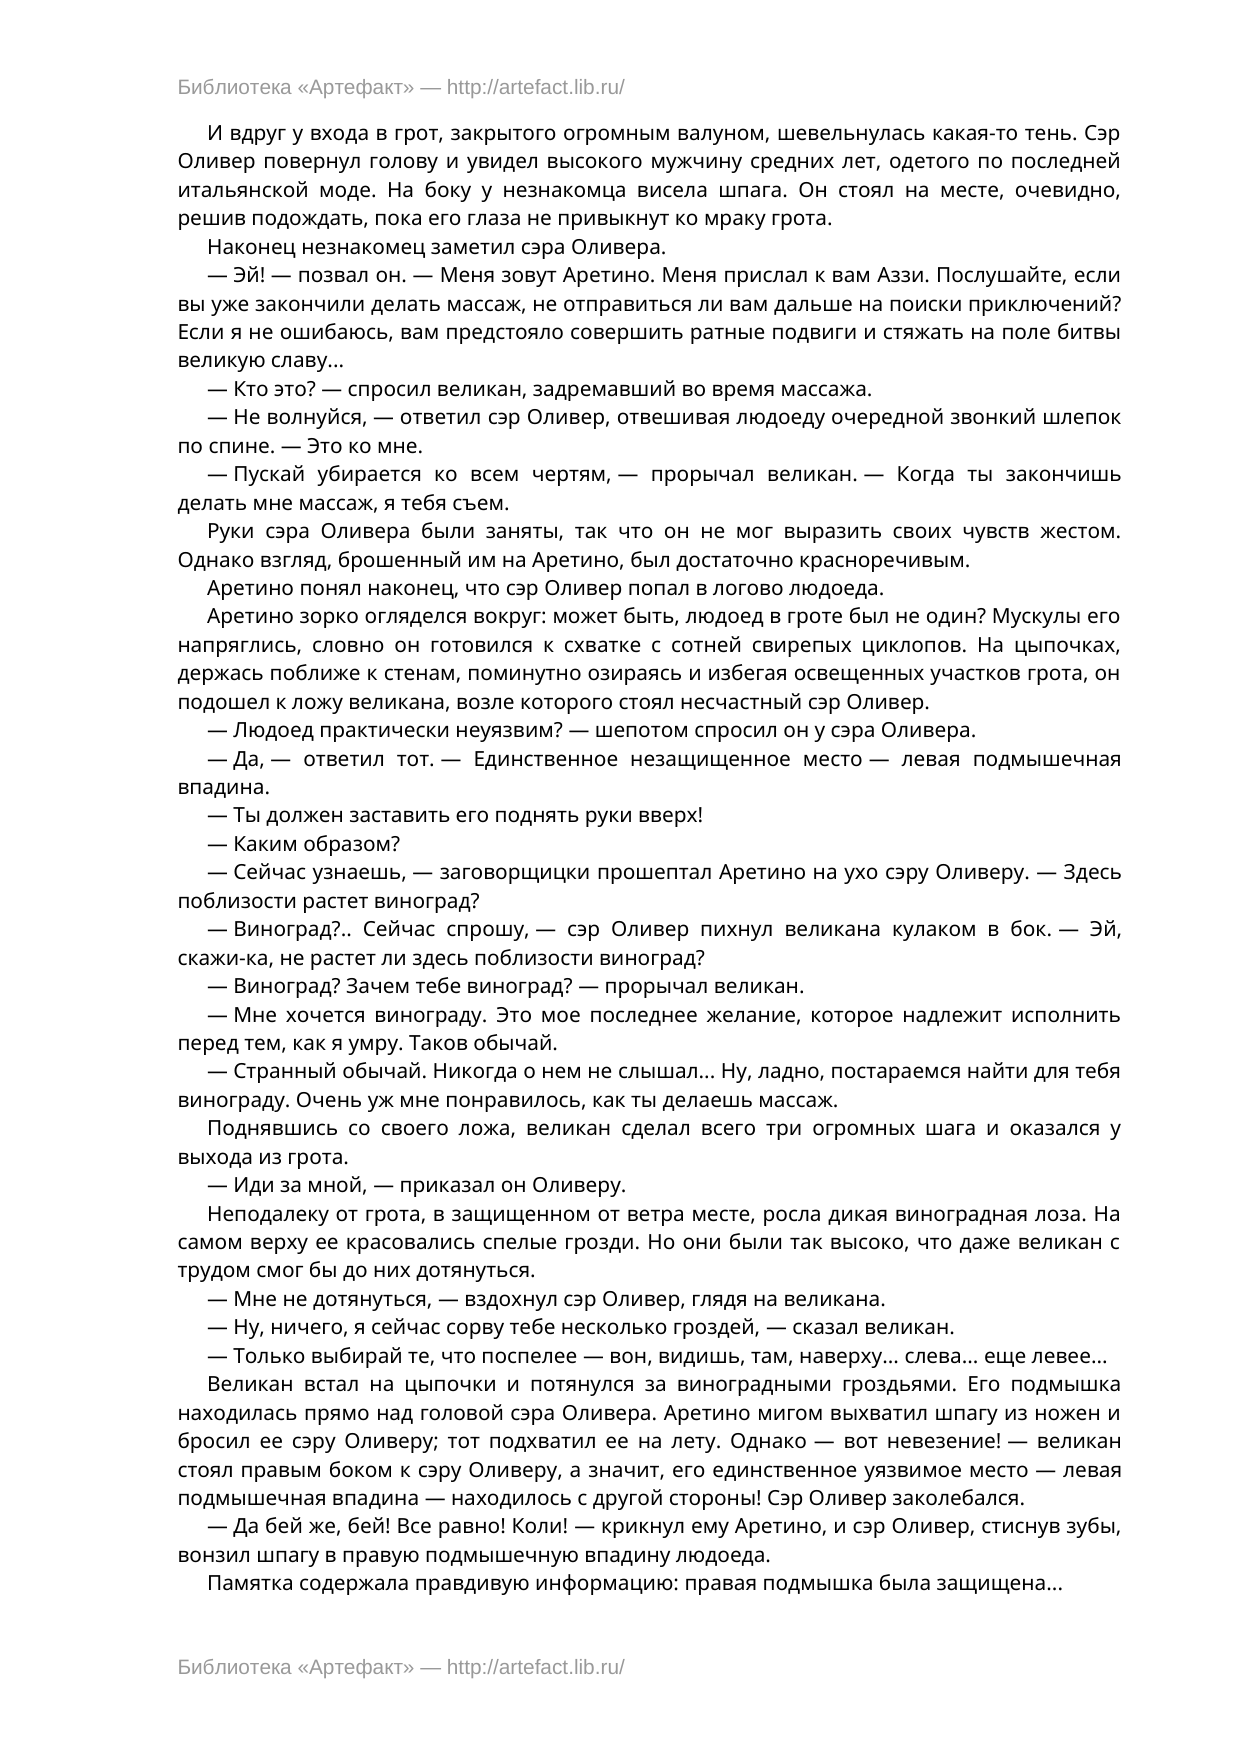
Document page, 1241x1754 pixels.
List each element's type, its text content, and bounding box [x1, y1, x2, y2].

text — Виноград? Зачем тебе виноград? — прорычал великан. [177, 971, 1122, 1000]
text — Сейчас узнаешь, — заговорщицки прошептал Аретино на ухо сэру Оливеру. — Здесь поблизости растет виноград? [177, 857, 1122, 914]
text — Каким образом? [177, 829, 1122, 857]
text — Да, — ответил тот. — Единственное незащищенное место — левая подмышечная впадина. [177, 744, 1122, 801]
text Неподалеку от грота, в защищенном от ветра месте, росла дикая виноградная лоза. На самом верху ее красовались спелые грозди. Но они были так высоко, что даже великан с трудом смог бы до них дотянуться. [177, 1199, 1122, 1284]
text — Только выбирай те, что поспелее — вон, видишь, там, наверху... слева... еще левее... [177, 1341, 1122, 1369]
text — Мне хочется винограду. Это мое последнее желание, которое надлежит исполнить перед тем, как я умру. Таков обычай. [177, 1000, 1122, 1057]
text — Ну, ничего, я сейчас сорву тебе несколько гроздей, — сказал великан. [177, 1312, 1122, 1341]
text — Людоед практически неуязвим? — шепотом спросил он у сэра Оливера. [177, 715, 1122, 744]
text Наконец незнакомец заметил сэра Оливера. [177, 232, 1122, 260]
text — Пускай убирается ко всем чертям, — прорычал великан. — Когда ты закончишь делать мне массаж, я тебя съем. [177, 459, 1122, 516]
text — Мне не дотянуться, — вздохнул сэр Оливер, глядя на великана. [177, 1284, 1122, 1312]
text Руки сэра Оливера были заняты, так что он не мог выразить своих чувств жестом. Однако взгляд, брошенный им на Аретино, был достаточно красноречивым. [177, 516, 1122, 573]
text Аретино зорко огляделся вокруг: может быть, людоед в гроте был не один? Мускулы его напряглись, словно он готовился к схватке с сотней свирепых циклопов. На цыпочках, держась поближе к стенам, поминутно озираясь и избегая освещенных участков грота, он подошел к ложу великана, возле которого стоял несчастный сэр Оливер. [177, 602, 1122, 715]
text Памятка содержала правдивую информацию: правая подмышка была защищена... [177, 1568, 1122, 1597]
text — Кто это? — спросил великан, задремавший во время массажа. [177, 374, 1122, 402]
text Поднявшись со своего ложа, великан сделал всего три огромных шага и оказался у выхода из грота. [177, 1113, 1122, 1170]
text — Ты должен заставить его поднять руки вверх! [177, 801, 1122, 829]
text — Не волнуйся, — ответил сэр Оливер, отвешивая людоеду очередной звонкий шлепок по спине. — Это ко мне. [177, 402, 1122, 459]
text — Иди за мной, — приказал он Оливеру. [177, 1170, 1122, 1199]
text Аретино понял наконец, что сэр Оливер попал в логово людоеда. [177, 573, 1122, 602]
text — Да бей же, бей! Все равно! Коли! — крикнул ему Аретино, и сэр Оливер, стиснув зубы, вонзил шпагу в правую подмышечную впадину людоеда. [177, 1512, 1122, 1568]
text — Виноград?.. Сейчас спрошу, — сэр Оливер пихнул великана кулаком в бок. — Эй, скажи-ка, не растет ли здесь поблизости виноград? [177, 914, 1122, 971]
text — Эй! — позвал он. — Меня зовут Аретино. Меня прислал к вам Аззи. Послушайте, если вы уже закончили делать массаж, не отправиться ли вам дальше на поиски приключений? Если я не ошибаюсь, вам предстояло совершить ратные подвиги и стяжать на поле битвы великую славу... [177, 260, 1122, 374]
text И вдруг у входа в грот, закрытого огромным валуном, шевельнулась какая-то тень. Сэр Оливер повернул голову и увидел высокого мужчину средних лет, одетого по последней итальянской моде. На боку у незнакомца висела шпага. Он стоял на месте, очевидно, решив подождать, пока его глаза не привыкнут ко мраку грота. [177, 118, 1122, 232]
text — Странный обычай. Никогда о нем не слышал... Ну, ладно, постараемся найти для тебя винограду. Очень уж мне понравилось, как ты делаешь массаж. [177, 1057, 1122, 1113]
text Великан встал на цыпочки и потянулся за виноградными гроздьями. Его подмышка находилась прямо над головой сэра Оливера. Аретино мигом выхватил шпагу из ножен и бросил ее сэру Оливеру; тот подхватил ее на лету. Однако — вот невезение! — великан стоял правым боком к сэру Оливеру, а значит, его единственное уязвимое место — левая подмышечная впадина — находилось с другой стороны! Сэр Оливер заколебался. [177, 1369, 1122, 1512]
